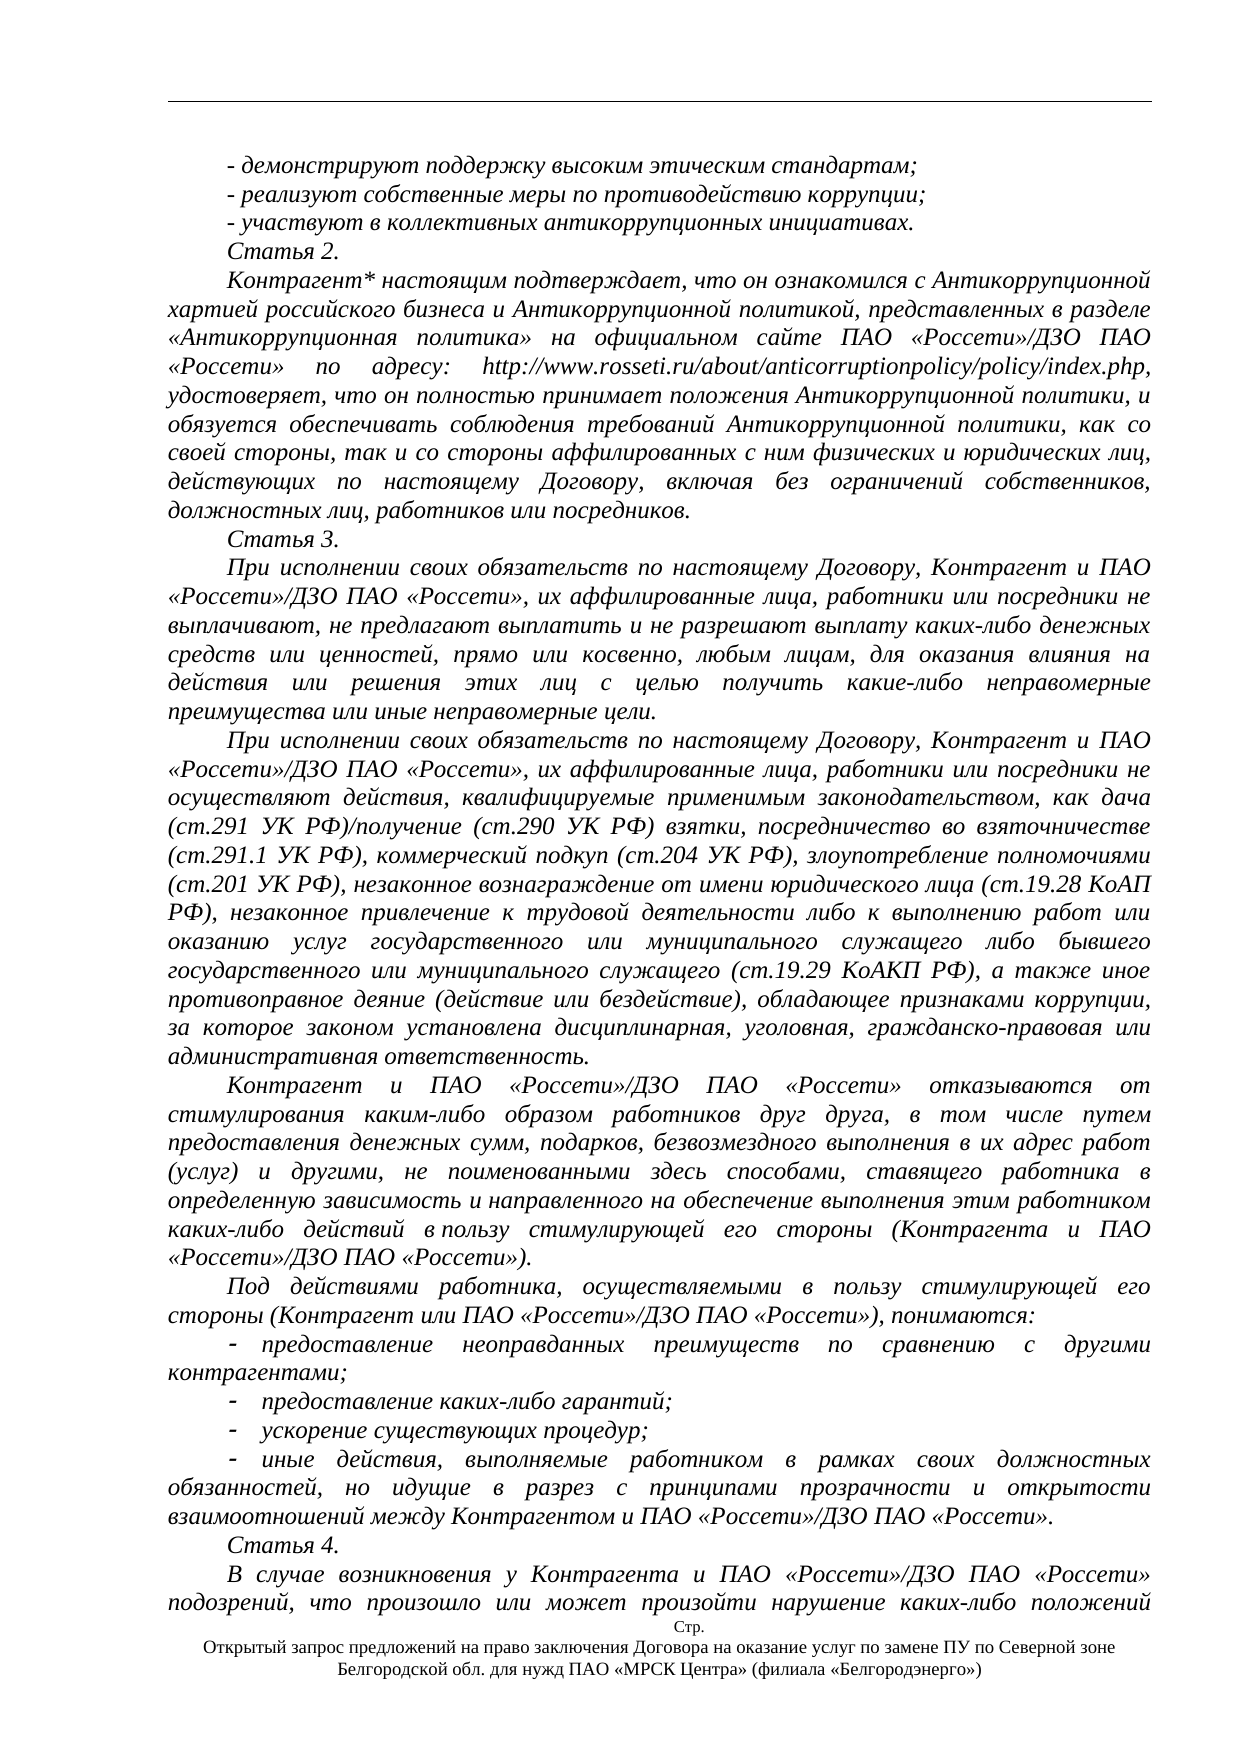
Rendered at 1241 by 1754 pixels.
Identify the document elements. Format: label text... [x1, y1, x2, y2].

text Под действиями работника, осуществляемыми в пользу стимулирующей его стороны (Контрагент или ПАО «Россети»/ДЗО ПАО «Россети»), понимаются: [168, 1271, 1152, 1329]
text - реализуют собственные меры по противодействию коррупции; [168, 179, 1152, 207]
list предоставление каких-либо гарантий; [168, 1386, 1152, 1415]
text Статья 4. [168, 1530, 1152, 1559]
text При исполнении своих обязательств по настоящему Договору, Контрагент и ПАО «Россети»/ДЗО ПАО «Россети», их аффилированные лица, работники или посредники не выплачивают, не предлагают выплатить и не разрешают выплату каких-либо денежных средств или ценностей, прямо или косвенно, любым лицам, для оказания влияния на действия или решения этих лиц с целью получить какие-либо неправомерные преимущества или иные неправомерные цели. [168, 552, 1152, 725]
text Контрагент* настоящим подтверждает, что он ознакомился с Антикоррупционной хартией российского бизнеса и Антикоррупционной политикой, представленных в разделе «Антикоррупционная политика» на официальном сайте ПАО «Россети»/ДЗО ПАО «Россети» по адресу: http://www.rosseti.ru/about/anticorruptionpolicy/policy/index.php, удостоверяет, что он полностью принимает положения Антикоррупционной политики, и обязуется обеспечивать соблюдения требований Антикоррупционной политики, как со своей стороны, так и со стороны аффилированных с ним физических и юридических лиц, действующих по настоящему Договору, включая без ограничений собственников, должностных лиц, работников или посредников. [168, 265, 1152, 524]
text Статья 2. [168, 236, 1152, 265]
text - демонстрируют поддержку высоким этическим стандартам; [168, 150, 1152, 179]
text Контрагент и ПАО «Россети»/ДЗО ПАО «Россети» отказываются от стимулирования каким-либо образом работников друг друга, в том числе путем предоставления денежных сумм, подарков, безвозмездного выполнения в их адрес работ (услуг) и другими, не поименованными здесь способами, ставящего работника в определенную зависимость и направленного на обеспечение выполнения этим работником каких-либо действий в пользу стимулирующей его стороны (Контрагента и ПАО «Россети»/ДЗО ПАО «Россети»). [168, 1070, 1152, 1271]
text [168, 1559, 1152, 1616]
text Статья 3. [168, 524, 1152, 552]
list иные действия, выполняемые работником в рамках своих должностных обязанностей, но идущие в разрез с принципами прозрачности и открытости взаимоотношений между Контрагентом и ПАО «Россети»/ДЗО ПАО «Россети». [168, 1444, 1152, 1530]
list предоставление неоправданных преимуществ по сравнению с другими контрагентами; [168, 1329, 1152, 1386]
list ускорение существующих процедур; [168, 1415, 1152, 1444]
text - участвуют в коллективных антикоррупционных инициативах. [168, 207, 1152, 236]
text При исполнении своих обязательств по настоящему Договору, Контрагент и ПАО «Россети»/ДЗО ПАО «Россети», их аффилированные лица, работники или посредники не осуществляют действия, квалифицируемые применимым законодательством, как дача (ст.291 УК РФ)/получение (ст.290 УК РФ) взятки, посредничество во взяточничестве (ст.291.1 УК РФ), коммерческий подкуп (ст.204 УК РФ), злоупотребление полномочиями (ст.201 УК РФ), незаконное вознаграждение от имени юридического лица (ст.19.28 КоАП РФ), незаконное привлечение к трудовой деятельности либо к выполнению работ или оказанию услуг государственного или муниципального служащего либо бывшего государственного или муниципального служащего (ст.19.29 КоАКП РФ), а также иное противоправное деяние (действие или бездействие), обладающее признаками коррупции, за которое законом установлена дисциплинарная, уголовная, гражданско-правовая или административная ответственность. [168, 725, 1152, 1070]
